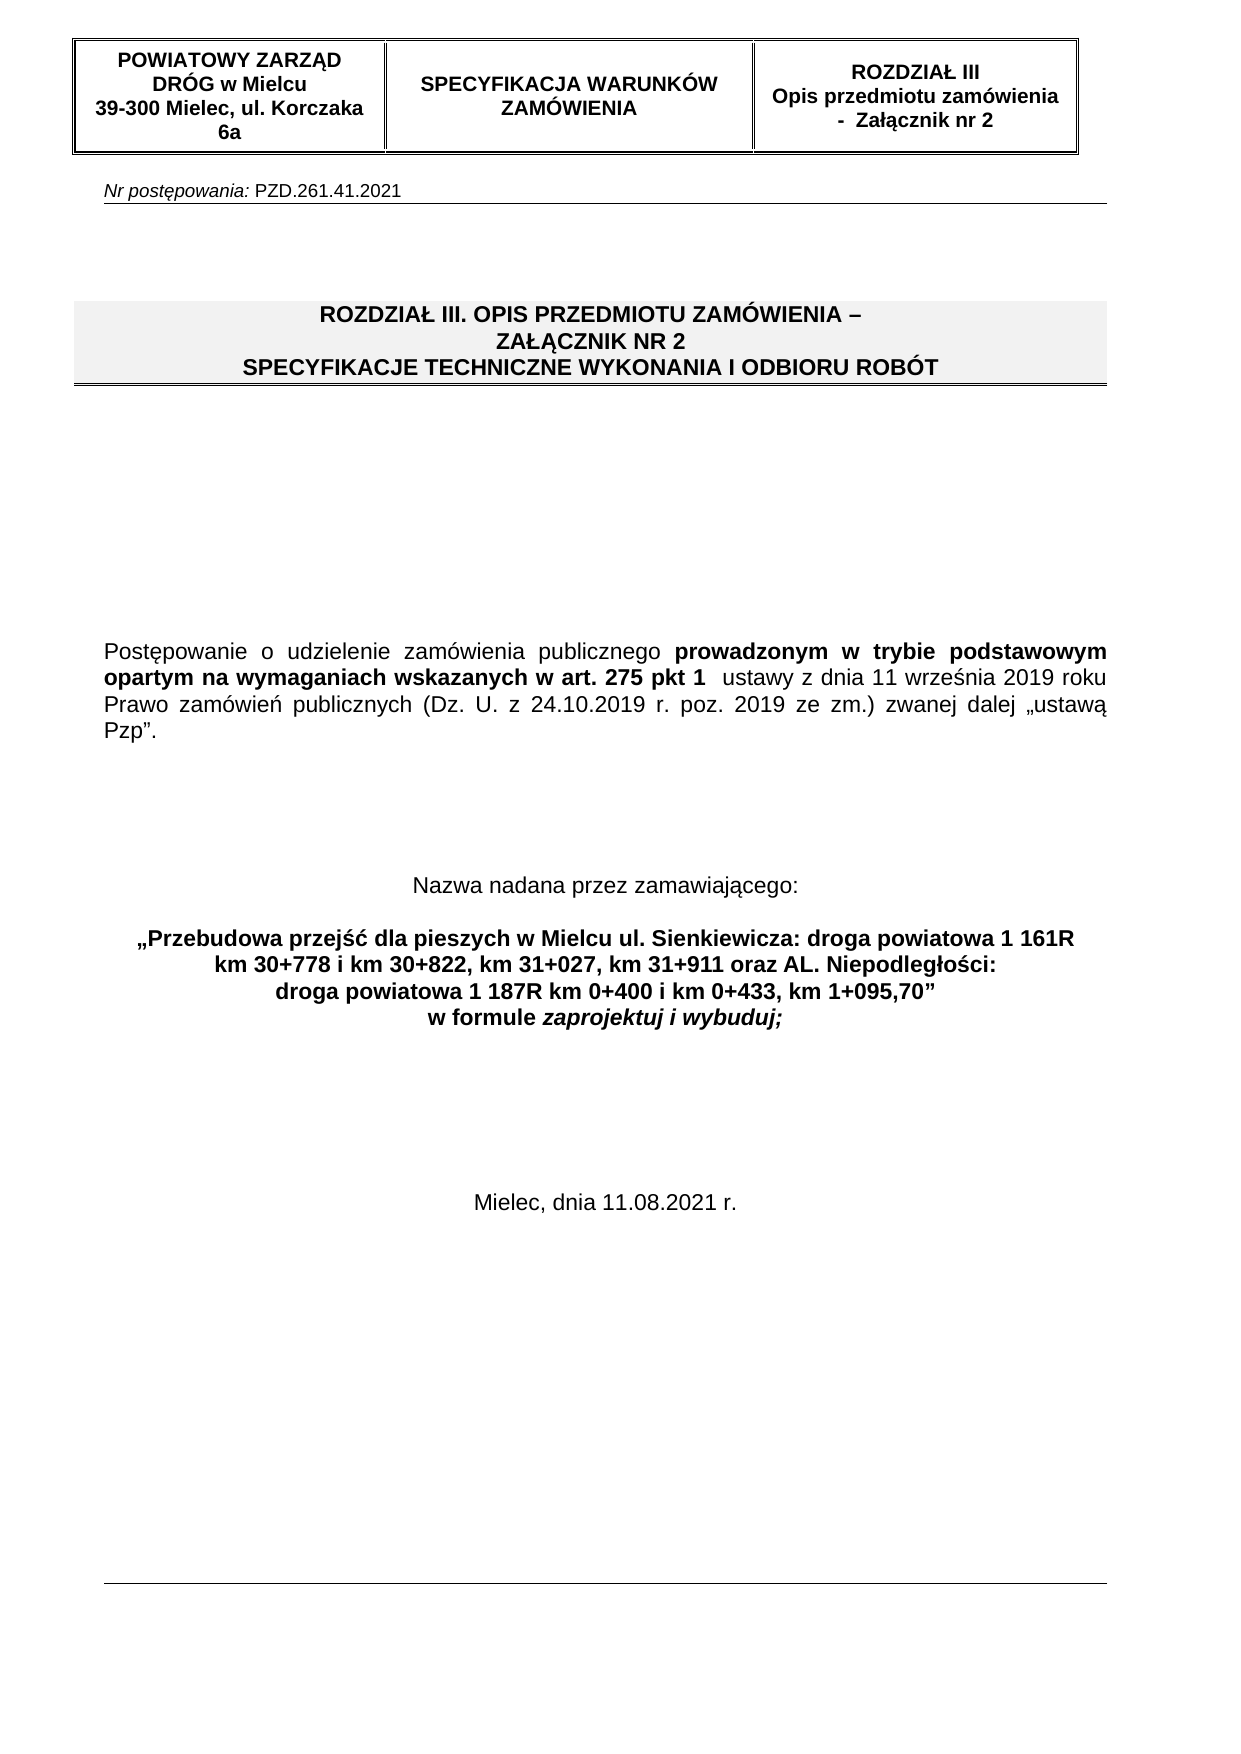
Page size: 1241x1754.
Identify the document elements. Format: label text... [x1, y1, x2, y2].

text Mielec, dnia 11.08.2021 r. [103, 1189, 1107, 1215]
text droga powiatowa 1 187R km 0+400 i km 0+433, km 1+095,70” [103, 978, 1107, 1004]
text SPECYFIKACJE TECHNICZNE WYKONANIA I ODBIORU ROBÓT [74, 354, 1107, 383]
text ROZDZIAŁ III. OPIS PRZEDMIOTU ZAMÓWIENIA – [74, 301, 1107, 328]
text w formule zaprojektuj i wybuduj; [103, 1004, 1107, 1031]
text „Przebudowa przejść dla pieszych w Mielcu ul. Sienkiewicza: droga powiatowa 1 161R km 30+778 i km 30+822, km 31+027, km 31+911 oraz AL. Niepodległości: [103, 925, 1107, 978]
text ZAŁĄCZNIK NR 2 [74, 328, 1107, 354]
text Nazwa nadana przez zamawiającego: [103, 872, 1107, 899]
text Postępowanie o udzielenie zamówienia publicznego prowadzonym w trybie podstawowym opartym na wymaganiach wskazanych w art. 275 pkt 1 ustawy z dnia 11 września 2019 roku Prawo zamówień publicznych (Dz. U. z 24.10.2019 r. poz. 2019 ze zm.) zwanej dalej „ustawą Pzp”. [103, 638, 1107, 743]
